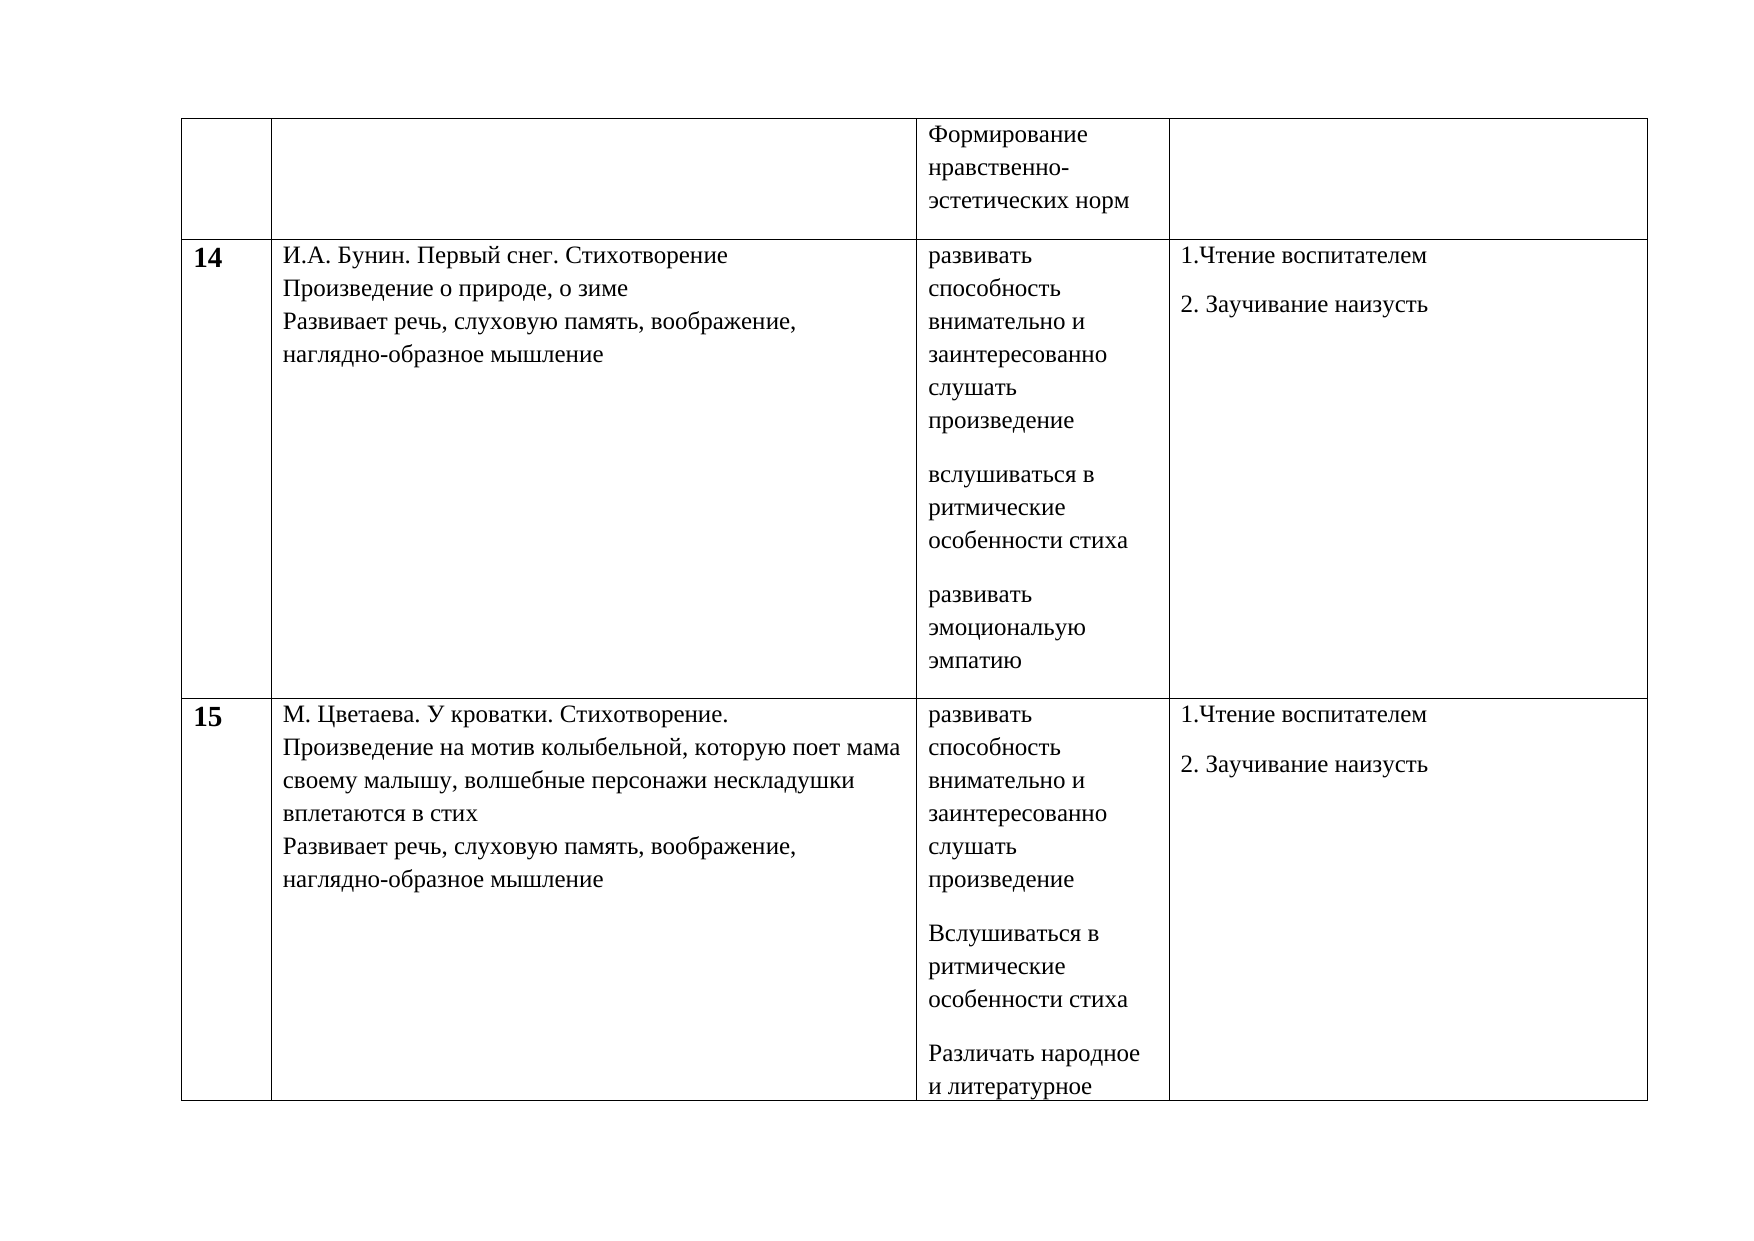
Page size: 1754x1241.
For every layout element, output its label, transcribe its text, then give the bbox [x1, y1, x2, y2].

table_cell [272, 699, 916, 1100]
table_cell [917, 119, 1169, 239]
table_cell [272, 119, 916, 239]
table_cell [1170, 119, 1647, 239]
table_cell 1.Чтение воспитателем 2. Заучивание наизусть [1170, 240, 1647, 698]
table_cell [1170, 699, 1647, 1100]
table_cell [917, 699, 1169, 1100]
table_cell 13 [182, 119, 271, 239]
table_cell 15 [182, 699, 271, 1100]
table_cell 14 [182, 240, 271, 698]
table_cell И.А. Бунин. Первый снег. Стихотворение Произведение о природе, о зиме Развивает речь, слуховую память, воображение, наглядно-образное мышление [272, 240, 916, 698]
table_cell развивать способность внимательно и заинтересованно слушать произведение вслушиваться в ритмические особенности стиха развивать эмоциональую эмпатию [917, 240, 1169, 698]
